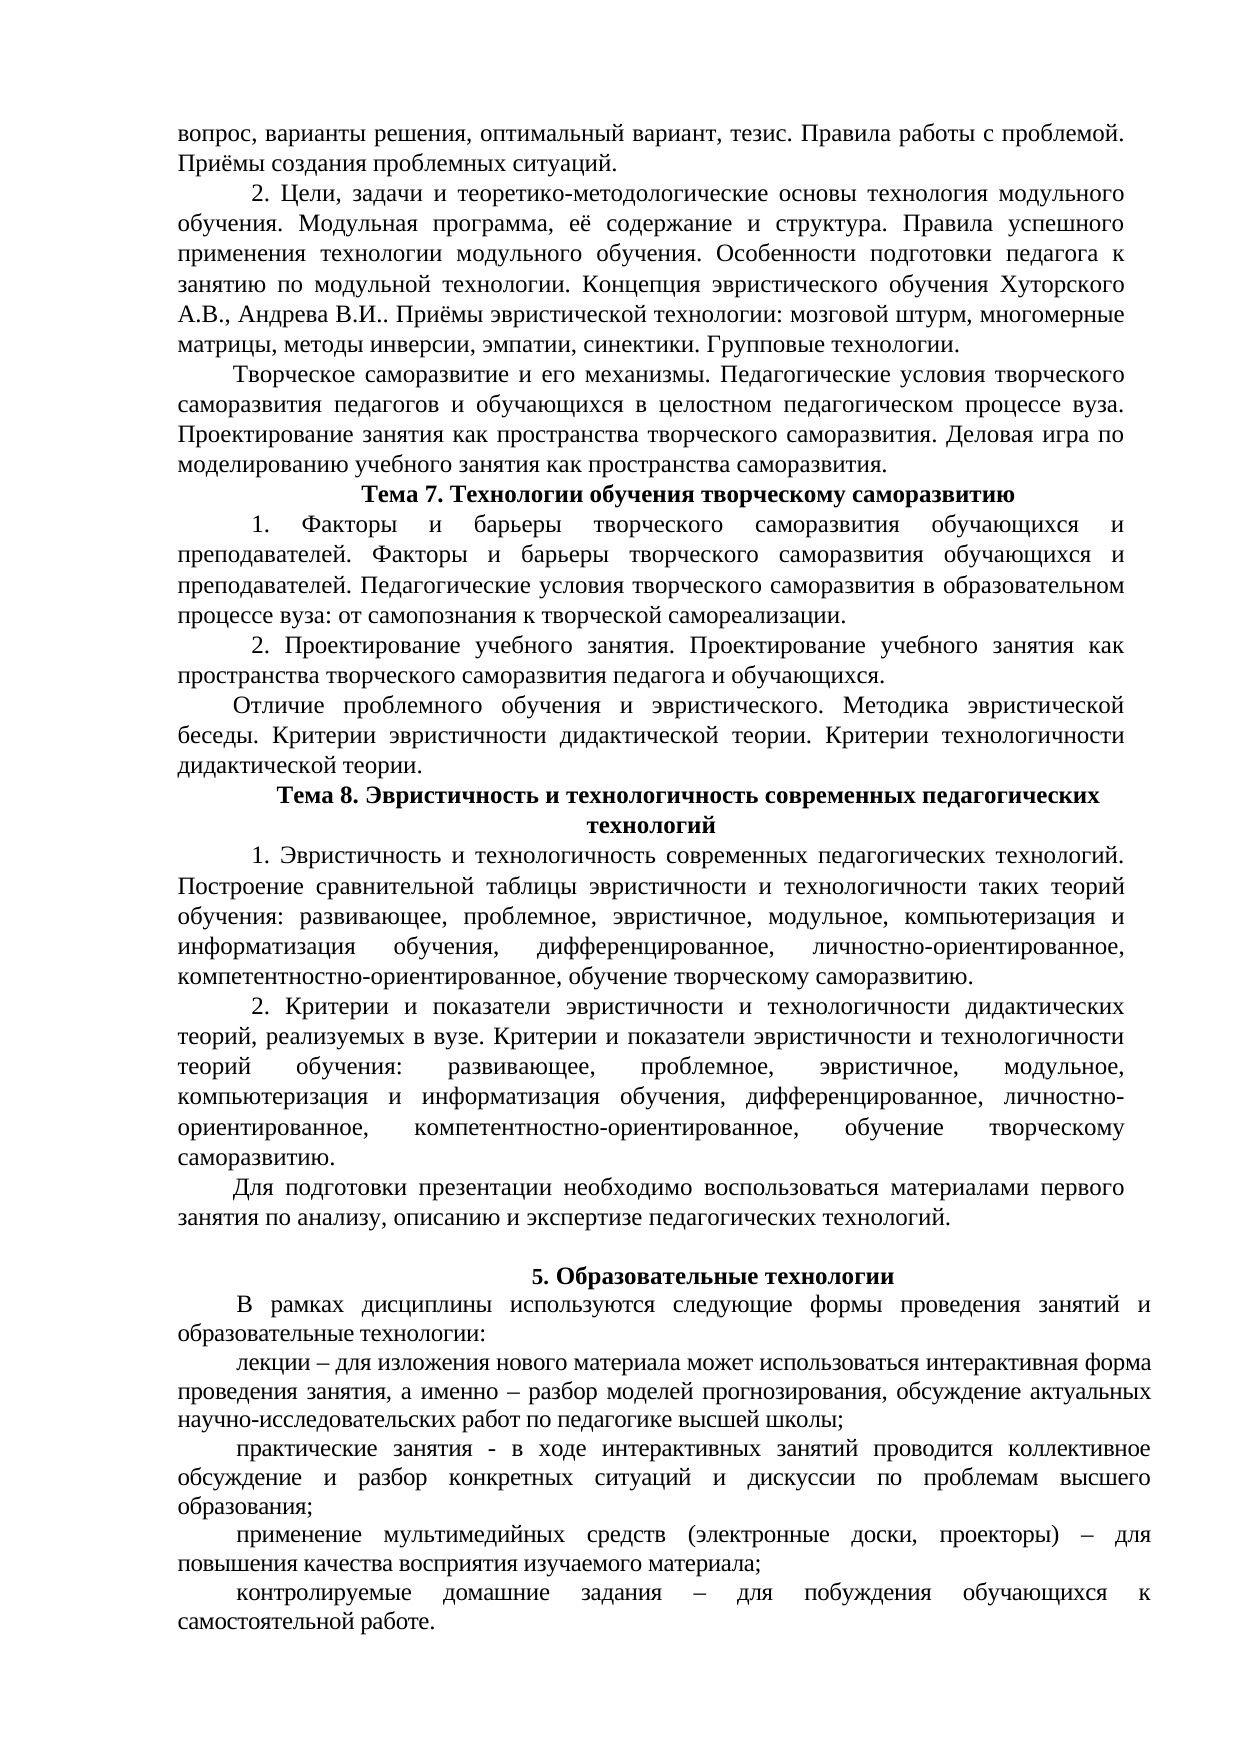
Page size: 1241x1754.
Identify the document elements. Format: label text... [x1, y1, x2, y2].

text 2. Проектирование учебного занятия. Проектирование учебного занятия как пространства творческого саморазвития педагога и обучающихся. [177, 630, 1125, 689]
text 2. Критерии и показатели эвристичности и технологичности дидактических теорий, реализуемых в вузе. Критерии и показатели эвристичности и технологичности теорий обучения: развивающее, проблемное, эвристичное, модульное, компьютеризация и информатизация обучения, дифференцированное, личностно-ориентированное, компетентностно-ориентированное, обучение творческому саморазвитию. [177, 991, 1125, 1170]
text контролируемые домашние задания – для побуждения обучающихся к самостоятельной работе. [177, 1577, 1152, 1634]
text Для подготовки презентации необходимо воспользоваться материалами первого занятия по анализу, описанию и экспертизе педагогических технологий. [177, 1172, 1125, 1231]
text практические занятия - в ходе интерактивных занятий проводится коллективное обсуждение и разбор конкретных ситуаций и дискуссии по проблемам высшего образования; [177, 1433, 1152, 1519]
text 1. Факторы и барьеры творческого саморазвития обучающихся и преподавателей. Факторы и барьеры творческого саморазвития обучающихся и преподавателей. Педагогические условия творческого саморазвития в образовательном процессе вуза: от самопознания к творческой самореализации. [177, 509, 1125, 628]
text лекции – для изложения нового материала может использоваться интерактивная форма проведения занятия, а именно – разбор моделей прогнозирования, обсуждение актуальных научно-исследовательских работ по педагогике высшей школы; [177, 1347, 1152, 1433]
text В рамках дисциплины используются следующие формы проведения занятий и образовательные технологии: [177, 1289, 1152, 1347]
text Отличие проблемного обучения и эвристического. Методика эвристической беседы. Критерии эвристичности дидактической теории. Критерии технологичности дидактической теории. [177, 690, 1125, 779]
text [177, 118, 1125, 177]
text Творческое саморазвитие и его механизмы. Педагогические условия творческого саморазвития педагогов и обучающихся в целостном педагогическом процессе вуза. Проектирование занятия как пространства творческого саморазвития. Деловая игра по моделированию учебного занятия как пространства саморазвития. [177, 359, 1125, 478]
text 2. Цели, задачи и теоретико-методологические основы технология модульного обучения. Модульная программа, её содержание и структура. Правила успешного применения технологии модульного обучения. Особенности подготовки педагога к занятию по модульной технологии. Концепция эвристического обучения Хуторского А.В., Андрева В.И.. Приёмы эвристической технологии: мозговой штурм, многомерные матрицы, методы инверсии, эмпатии, синектики. Групповые технологии. [177, 178, 1125, 358]
text 1. Эвристичность и технологичность современных педагогических технологий. Построение сравнительной таблицы эвристичности и технологичности таких теорий обучения: развивающее, проблемное, эвристичное, модульное, компьютеризация и информатизация обучения, дифференцированное, личностно-ориентированное, компетентностно-ориентированное, обучение творческому саморазвитию. [177, 841, 1125, 990]
text применение мультимедийных средств (электронные доски, проекторы) – для повышения качества восприятия изучаемого материала; [177, 1519, 1152, 1577]
text Тема 8. Эвристичность и технологичность современных педагогических технологий [177, 780, 1125, 839]
text Тема 7. Технологии обучения творческому саморазвитию [177, 479, 1125, 508]
subtitle Образовательные технологии [219, 1261, 1152, 1289]
